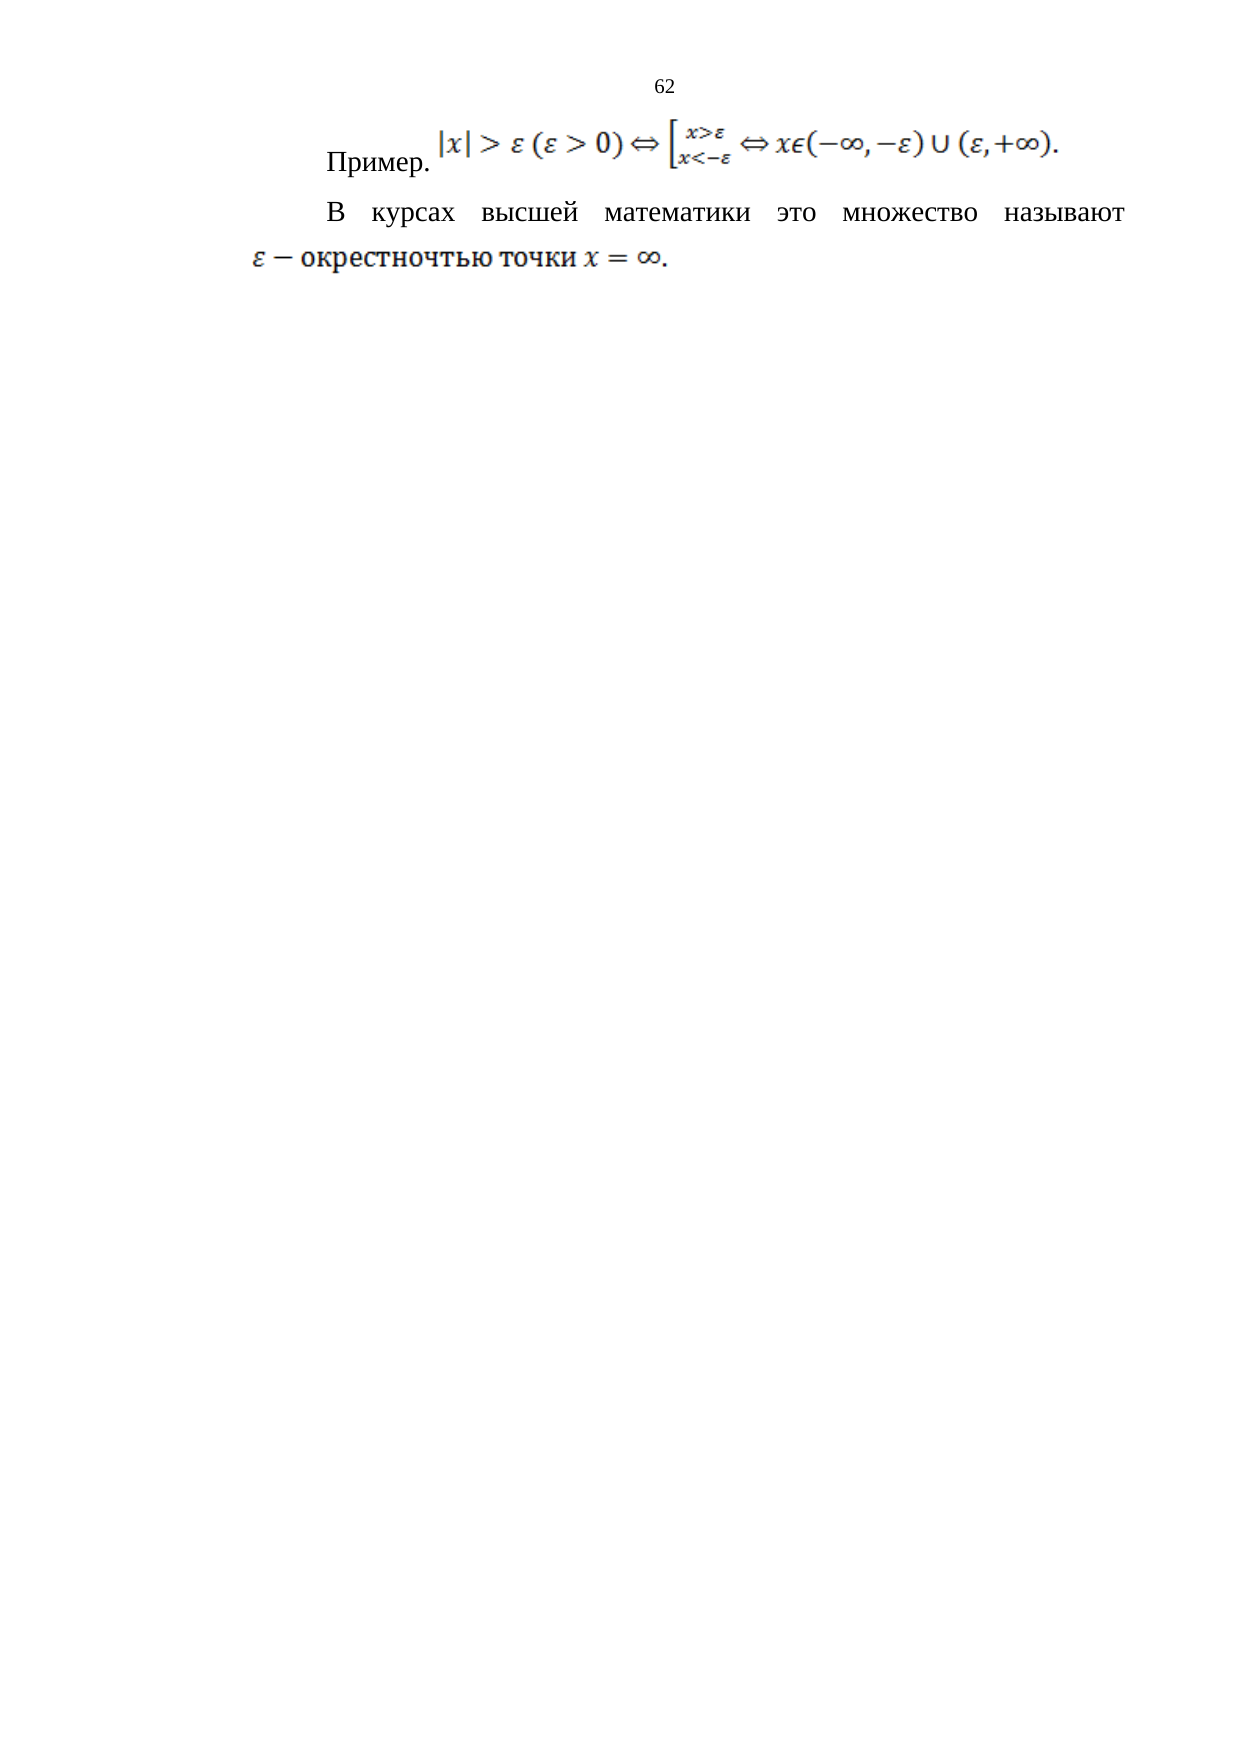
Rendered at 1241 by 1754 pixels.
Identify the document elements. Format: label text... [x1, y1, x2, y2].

picture [252, 239, 668, 275]
picture [437, 118, 1059, 172]
text В курсах высшей математики это множество называют [252, 194, 1152, 281]
